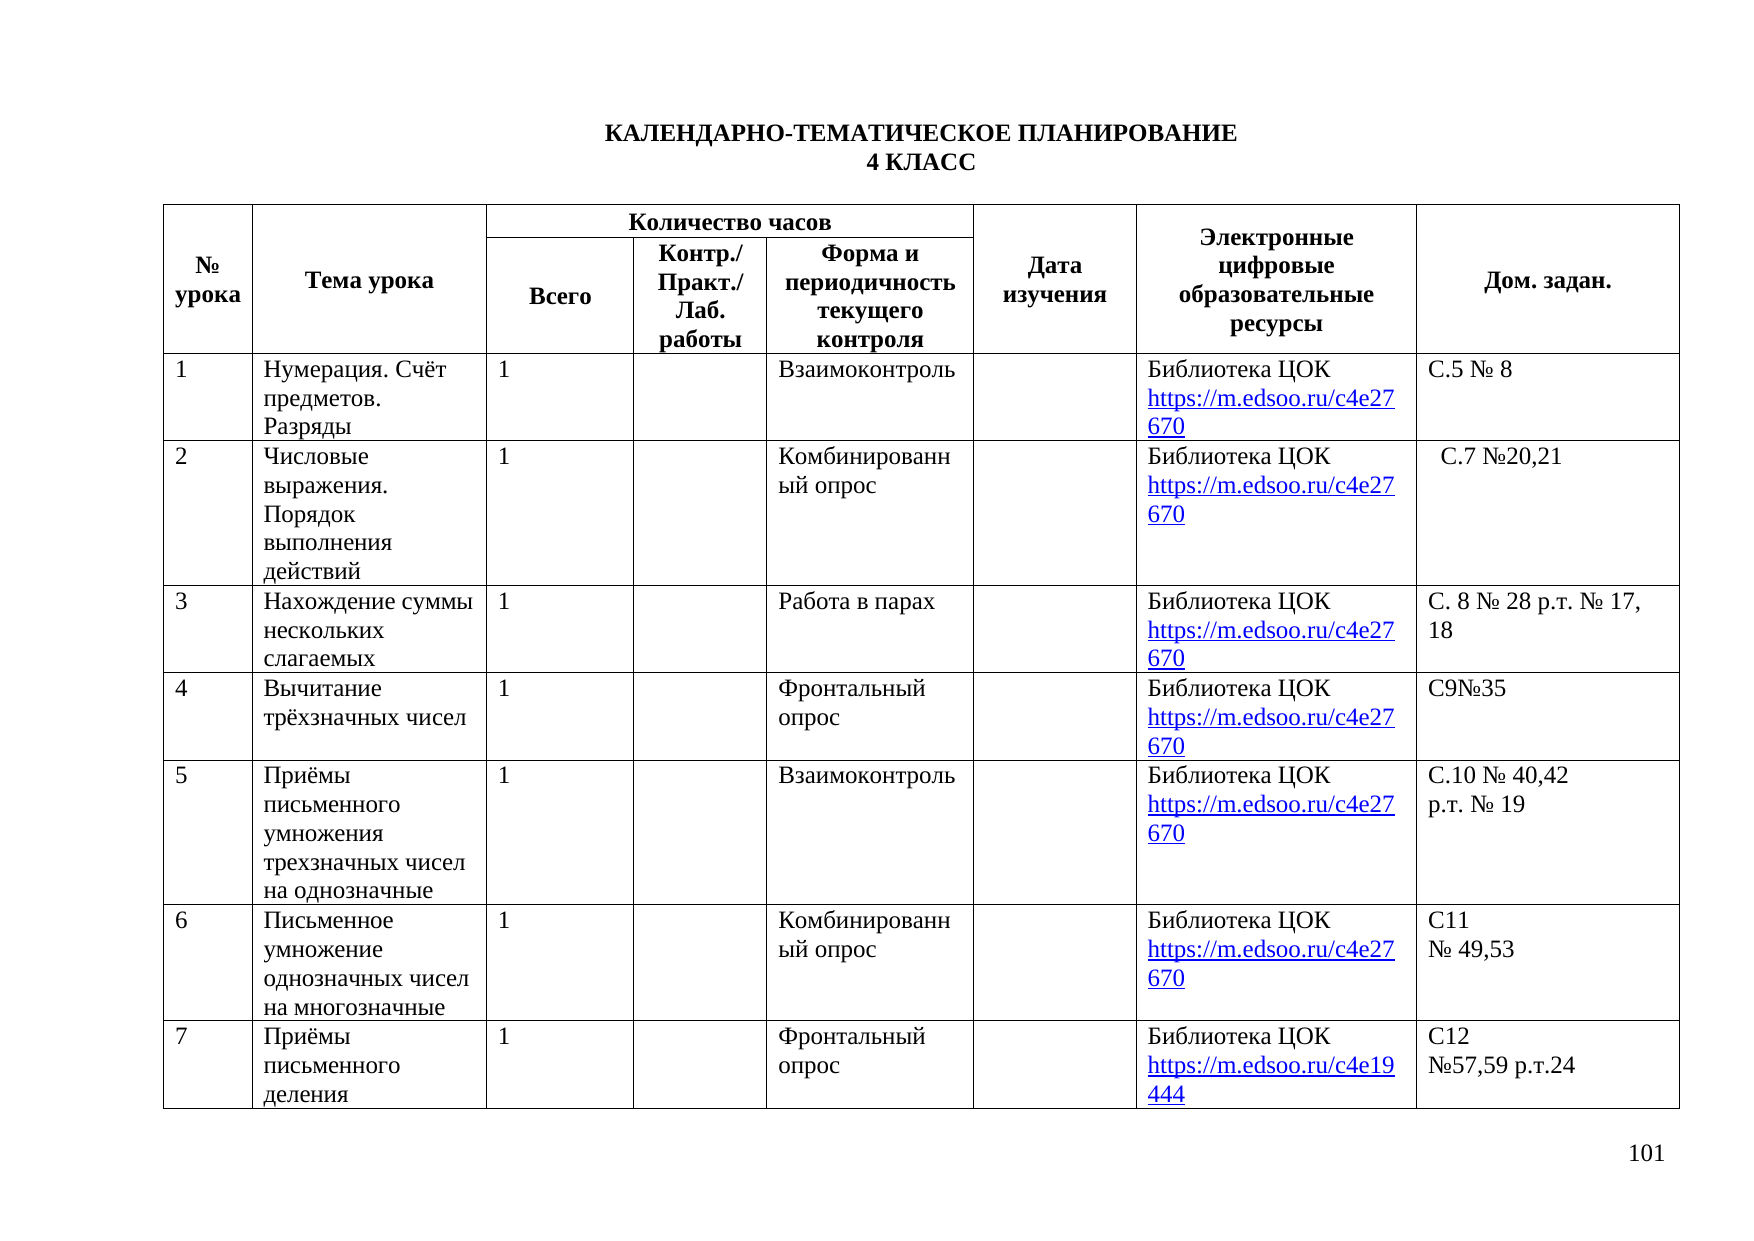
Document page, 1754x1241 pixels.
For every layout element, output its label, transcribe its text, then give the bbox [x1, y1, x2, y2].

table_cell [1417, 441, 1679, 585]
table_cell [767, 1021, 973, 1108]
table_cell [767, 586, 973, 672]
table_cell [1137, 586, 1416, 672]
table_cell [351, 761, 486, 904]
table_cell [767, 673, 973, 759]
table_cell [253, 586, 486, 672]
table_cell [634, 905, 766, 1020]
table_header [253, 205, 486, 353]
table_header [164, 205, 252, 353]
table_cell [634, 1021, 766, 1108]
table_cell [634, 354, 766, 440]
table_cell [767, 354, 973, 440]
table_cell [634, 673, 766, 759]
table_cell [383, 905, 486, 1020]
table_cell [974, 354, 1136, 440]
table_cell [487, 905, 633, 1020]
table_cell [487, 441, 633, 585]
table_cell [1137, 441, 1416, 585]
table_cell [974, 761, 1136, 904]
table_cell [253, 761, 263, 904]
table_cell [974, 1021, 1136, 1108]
text 4 КЛАСС [177, 147, 1665, 176]
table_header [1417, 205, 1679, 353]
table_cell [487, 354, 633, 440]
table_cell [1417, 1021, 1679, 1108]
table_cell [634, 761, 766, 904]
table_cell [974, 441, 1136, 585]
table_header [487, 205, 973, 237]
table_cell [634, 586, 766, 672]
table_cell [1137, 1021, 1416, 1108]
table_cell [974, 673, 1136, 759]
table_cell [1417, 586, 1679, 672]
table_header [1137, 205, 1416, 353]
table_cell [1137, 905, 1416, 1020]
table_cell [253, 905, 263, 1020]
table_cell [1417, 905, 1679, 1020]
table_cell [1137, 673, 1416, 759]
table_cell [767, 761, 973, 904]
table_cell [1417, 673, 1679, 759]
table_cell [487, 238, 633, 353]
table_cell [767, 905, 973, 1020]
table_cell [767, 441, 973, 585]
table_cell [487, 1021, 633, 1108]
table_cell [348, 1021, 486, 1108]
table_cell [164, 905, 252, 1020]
text КАЛЕНДАРНО-ТЕМАТИЧЕСКОЕ ПЛАНИРОВАНИЕ [177, 118, 1665, 147]
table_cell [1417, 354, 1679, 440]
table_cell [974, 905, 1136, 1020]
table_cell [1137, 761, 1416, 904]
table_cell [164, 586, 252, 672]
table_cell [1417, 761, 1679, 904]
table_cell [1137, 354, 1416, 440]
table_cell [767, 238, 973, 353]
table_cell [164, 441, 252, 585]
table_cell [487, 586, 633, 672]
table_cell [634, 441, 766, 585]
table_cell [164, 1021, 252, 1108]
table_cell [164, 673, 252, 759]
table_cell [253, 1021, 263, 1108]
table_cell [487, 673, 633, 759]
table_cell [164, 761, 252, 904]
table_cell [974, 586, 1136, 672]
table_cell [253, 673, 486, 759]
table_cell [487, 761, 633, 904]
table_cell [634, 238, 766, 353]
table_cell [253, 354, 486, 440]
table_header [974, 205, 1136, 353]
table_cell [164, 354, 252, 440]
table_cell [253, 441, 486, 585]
